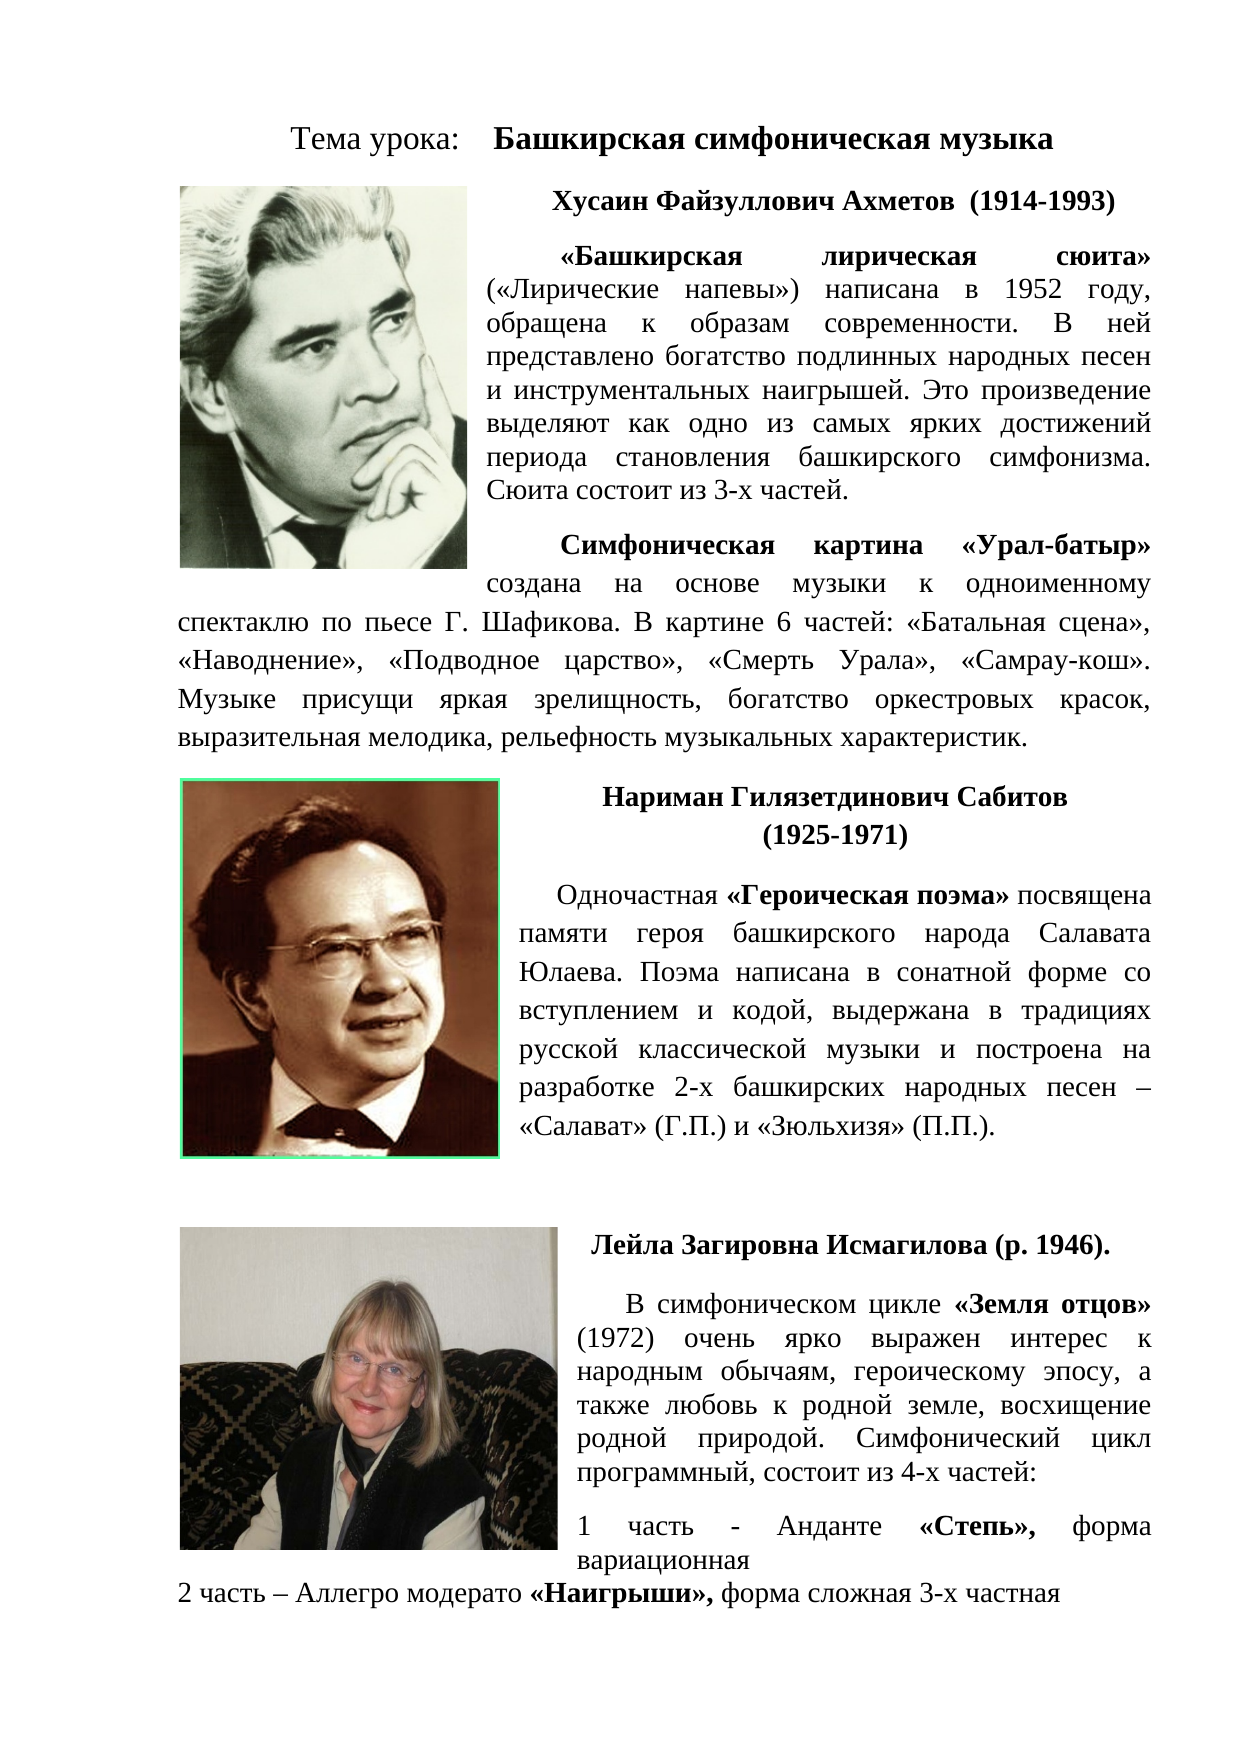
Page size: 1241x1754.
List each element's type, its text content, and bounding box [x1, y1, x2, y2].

text Лейла Загировна Исмагилова (р. 1946). [558, 1227, 1152, 1260]
text В симфоническом цикле «Земля отцов» (1972) очень ярко выражен интерес к народным обычаям, героическому эпосу, а также любовь к родной земле, восхищение родной природой. Симфонический цикл программный, состоит из 4-х частей: [558, 1286, 1152, 1487]
text Одночастная «Героическая поэма» посвящена памяти героя башкирского народа Салавата Юлаева. Поэма написана в сонатной форме со вступлением и кодой, выдержана в традициях русской классической музыки и построена на разработке 2-х башкирских народных песен – «Салават» (Г.П.) и «Зюльхизя» (П.П.). [500, 877, 1152, 1142]
text Симфоническая картина «Урал-батыр» создана на основе музыки к одноименному спектаклю по пьесе Г. Шафикова. В картине 6 частей: «Батальная сцена», «Наводнение», «Подводное царство», «Смерть Урала», «Самрау-кош». Музыке присущи яркая зрелищность, богатство оркестровых красок, выразительная мелодика, рельефность музыкальных характеристик. [177, 527, 1152, 753]
text Хусаин Файзуллович Ахметов (1914-1993) [177, 183, 1152, 217]
picture [179, 186, 468, 569]
text Нариман Гилязетдинович Сабитов (1925-1971) [500, 779, 1152, 851]
text 1 часть - Анданте «Степь», форма вариационная 2 часть – Аллегро модерато «Наигрыши», форма сложная 3-х частная [177, 1508, 1152, 1609]
picture [179, 1227, 558, 1550]
picture [179, 778, 500, 1159]
text Тема урока: Башкирская симфоническая музыка [177, 118, 1152, 156]
text «Башкирская лирическая сюита» («Лирические напевы») написана в 1952 году, обращена к образам современности. В ней представлено богатство подлинных народных песен и инструментальных наигрышей. Это произведение выделяют как одно из самых ярких достижений периода становления башкирского симфонизма. Сюита состоит из 3-х частей. [468, 238, 1152, 506]
